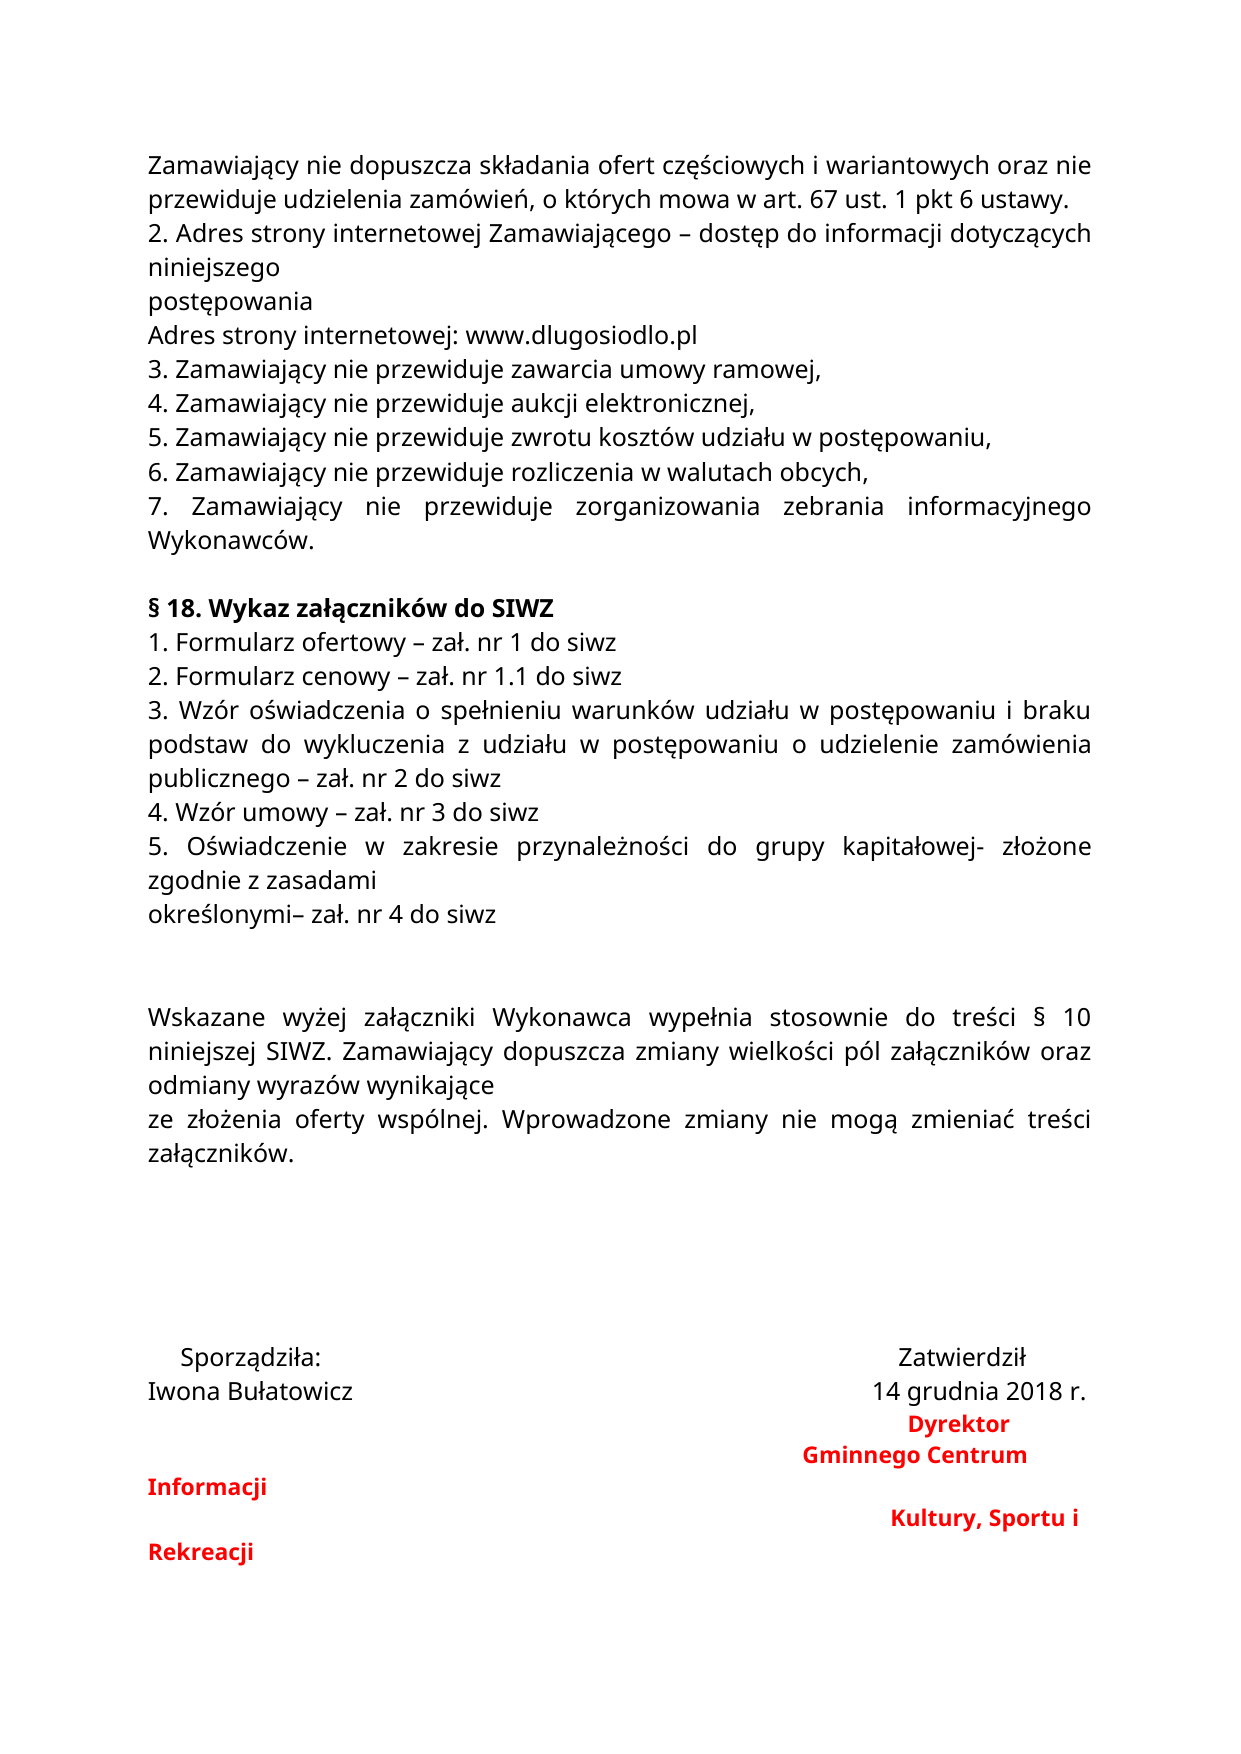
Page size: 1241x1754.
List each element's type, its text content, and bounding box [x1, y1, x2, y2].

text Gminnego Centrum Informacji [148, 1439, 1093, 1502]
text Zamawiający nie dopuszcza składania ofert częściowych i wariantowych oraz nie przewiduje udzielenia zamówień, o których mowa w art. 67 ust. 1 pkt 6 ustawy. [148, 148, 1093, 216]
text 5. Zamawiający nie przewiduje zwrotu kosztów udziału w postępowaniu, [148, 420, 1093, 454]
text 2. Adres strony internetowej Zamawiającego – dostęp do informacji dotyczących niniejszego [148, 216, 1093, 284]
text 3. Zamawiający nie przewiduje zawarcia umowy ramowej, [148, 352, 1093, 386]
text określonymi– zał. nr 4 do siwz [148, 897, 1093, 931]
text ze złożenia oferty wspólnej. Wprowadzone zmiany nie mogą zmieniać treści załączników. [148, 1101, 1093, 1169]
text 4. Zamawiający nie przewiduje aukcji elektronicznej, [148, 386, 1093, 420]
text 3. Wzór oświadczenia o spełnieniu warunków udziału w postępowaniu i braku podstaw do wykluczenia z udziału w postępowaniu o udzielenie zamówienia publicznego – zał. nr 2 do siwz [148, 693, 1093, 795]
text postępowania [148, 284, 1093, 318]
text 4. Wzór umowy – zał. nr 3 do siwz [148, 795, 1093, 829]
text Dyrektor [148, 1408, 1093, 1439]
text 1. Formularz ofertowy – zał. nr 1 do siwz [148, 624, 1093, 658]
text Kultury, Sportu i Rekreacji [148, 1502, 1093, 1567]
text § 18. Wykaz załączników do SIWZ [148, 590, 1093, 624]
text Iwona Bułatowicz 14 grudnia 2018 r. [148, 1374, 1093, 1408]
text Sporządziła: Zatwierdził [148, 1340, 1093, 1374]
text 2. Formularz cenowy – zał. nr 1.1 do siwz [148, 658, 1093, 693]
text 6. Zamawiający nie przewiduje rozliczenia w walutach obcych, [148, 454, 1093, 488]
text 7. Zamawiający nie przewiduje zorganizowania zebrania informacyjnego Wykonawców. [148, 488, 1093, 556]
text Adres strony internetowej: www.dlugosiodlo.pl [148, 318, 1093, 352]
text 5. Oświadczenie w zakresie przynależności do grupy kapitałowej- złożone zgodnie z zasadami [148, 829, 1093, 897]
text Wskazane wyżej załączniki Wykonawca wypełnia stosownie do treści § 10 niniejszej SIWZ. Zamawiający dopuszcza zmiany wielkości pól załączników oraz odmiany wyrazów wynikające [148, 999, 1093, 1101]
